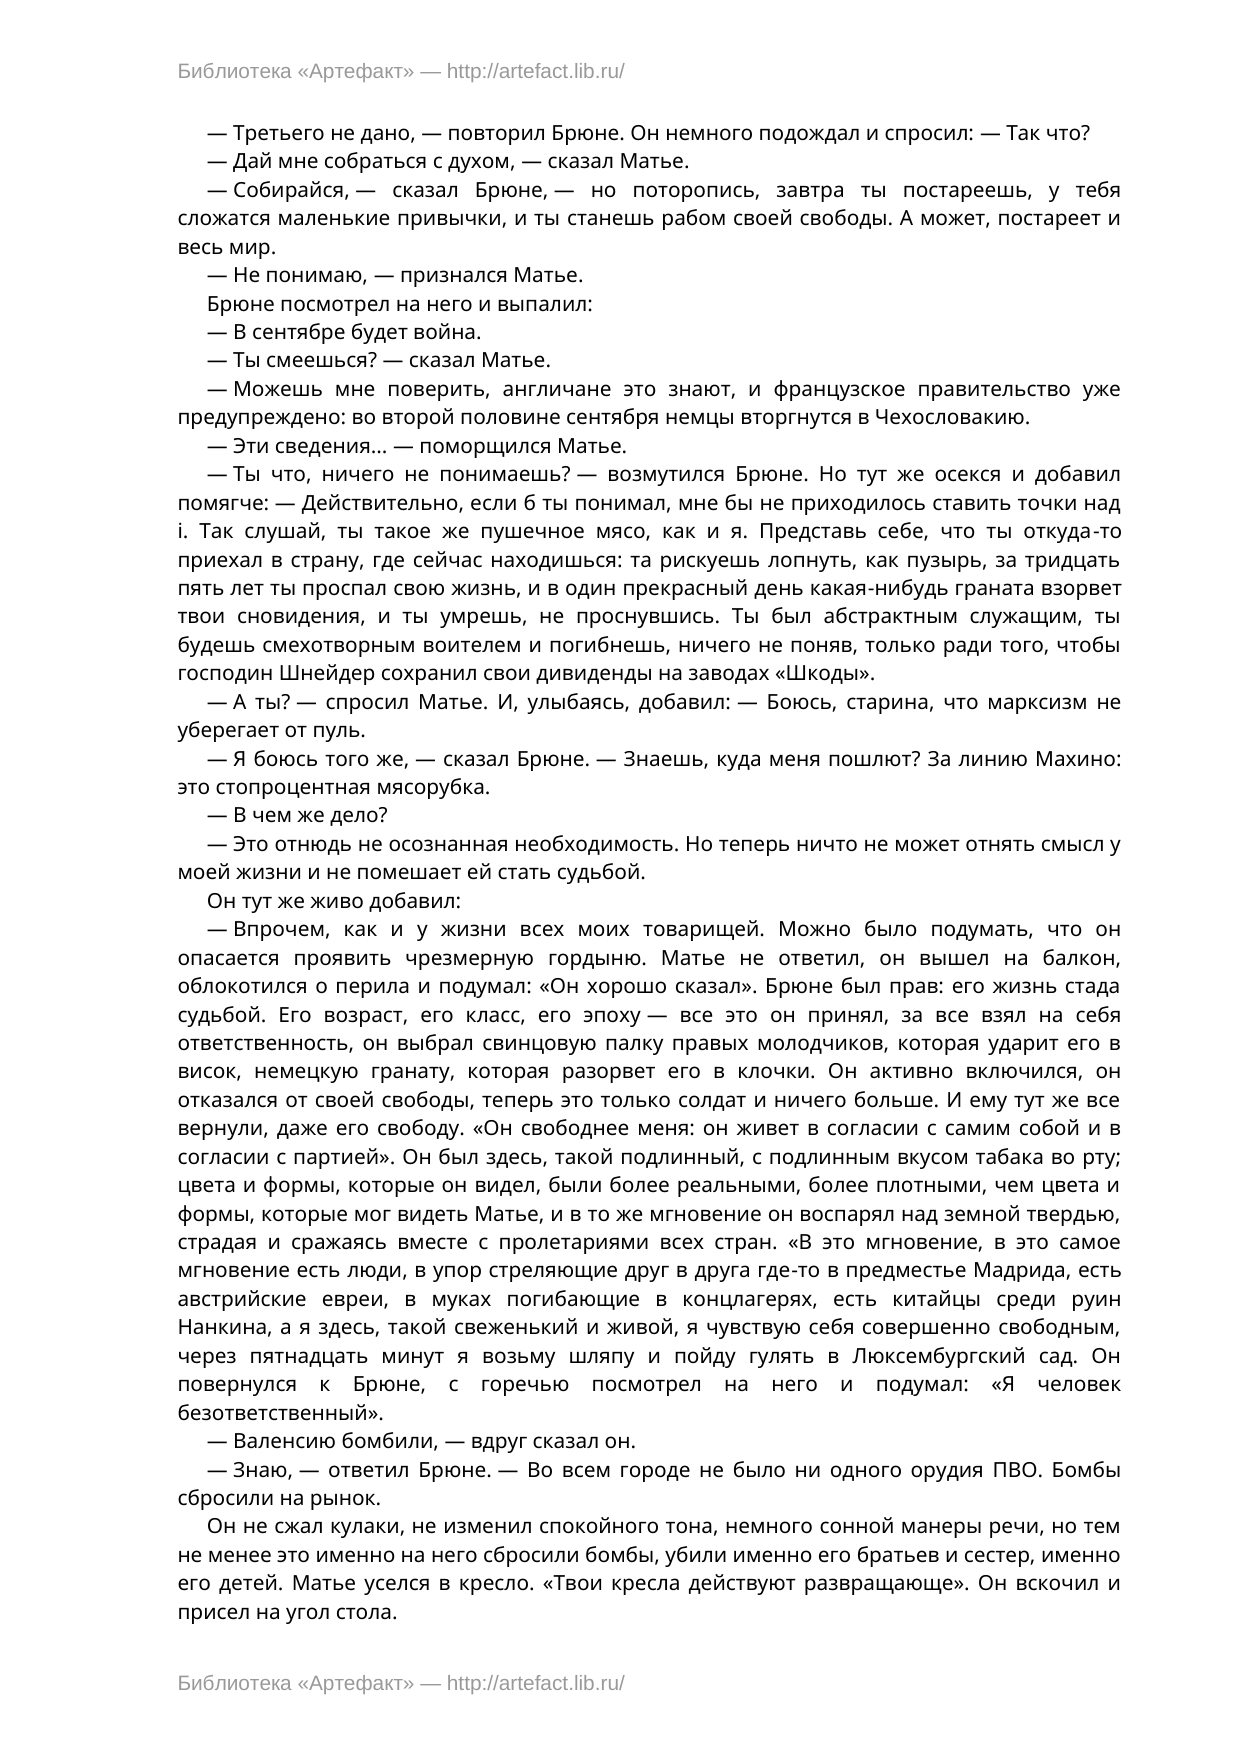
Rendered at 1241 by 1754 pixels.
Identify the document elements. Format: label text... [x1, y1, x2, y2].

text — Третьего не дано, — повторил Брюне. Он немного подождал и спросил: — Так что? [177, 118, 1122, 147]
text — Можешь мне поверить, англичане это знают, и французское правительство уже предупреждено: во второй половине сентября немцы вторгнутся в Чехословакию. [177, 374, 1122, 431]
text — А ты? — спросил Матье. И, улыбаясь, добавил: — Боюсь, старина, что марксизм не уберегает от пуль. [177, 687, 1122, 744]
text — Ты что, ничего не понимаешь? — возмутился Брюне. Но тут же осекся и добавил помягче: — Действительно, если б ты понимал, мне бы не приходилось ставить точки над i. Так слушай, ты такое же пушечное мясо, как и я. Представь себе, что ты откуда-то приехал в страну, где сейчас находишься: та рискуешь лопнуть, как пузырь, за тридцать пять лет ты проспал свою жизнь, и в один прекрасный день какая-нибудь граната взорвет твои сновидения, и ты умрешь, не проснувшись. Ты был абстрактным служащим, ты будешь смехотворным воителем и погибнешь, ничего не поняв, только ради того, чтобы господин Шнейдер сохранил свои дивиденды на заводах «Шкоды». [177, 459, 1122, 687]
text — Эти сведения... — поморщился Матье. [177, 431, 1122, 459]
text Он тут же живо добавил: [177, 886, 1122, 914]
text — Впрочем, как и у жизни всех моих товарищей. Можно было подумать, что он опасается проявить чрезмерную гордыню. Матье не ответил, он вышел на балкон, облокотился о перила и подумал: «Он хорошо сказал». Брюне был прав: его жизнь стада судьбой. Его возраст, его класс, его эпоху — все это он принял, за все взял на себя ответственность, он выбрал свинцовую палку правых молодчиков, которая ударит его в висок, немецкую гранату, которая разорвет его в клочки. Он активно включился, он отказался от своей свободы, теперь это только солдат и ничего больше. И ему тут же все вернули, даже его свободу. «Он свободнее меня: он живет в согласии с самим собой и в согласии с партией». Он был здесь, такой подлинный, с подлинным вкусом табака во рту; цвета и формы, которые он видел, были более реальными, более плотными, чем цвета и формы, которые мог видеть Матье, и в то же мгновение он воспарял над земной твердью, страдая и сражаясь вместе с пролетариями всех стран. «В это мгновение, в это самое мгновение есть люди, в упор стреляющие друг в друга где-то в предместье Мадрида, есть австрийские евреи, в муках погибающие в концлагерях, есть китайцы среди руин Нанкина, а я здесь, такой свеженький и живой, я чувствую себя совершенно свободным, через пятнадцать минут я возьму шляпу и пойду гулять в Люксембургский сад. Он повернулся к Брюне, с горечью посмотрел на него и подумал: «Я человек безответственный». [177, 914, 1122, 1426]
text — В сентябре будет война. [177, 317, 1122, 346]
text — В чем же дело? [177, 801, 1122, 829]
text Брюне посмотрел на него и выпалил: [177, 289, 1122, 317]
text — Это отнюдь не осознанная необходимость. Но теперь ничто не может отнять смысл у моей жизни и не помешает ей стать судьбой. [177, 829, 1122, 886]
text — Валенсию бомбили, — вдруг сказал он. [177, 1426, 1122, 1455]
text Он не сжал кулаки, не изменил спокойного тона, немного сонной манеры речи, но тем не менее это именно на него сбросили бомбы, убили именно его братьев и сестер, именно его детей. Матье уселся в кресло. «Твои кресла действуют развращающе». Он вскочил и присел на угол стола. [177, 1512, 1122, 1625]
text — Знаю, — ответил Брюне. — Во всем городе не было ни одного орудия ПВО. Бомбы сбросили на рынок. [177, 1455, 1122, 1512]
text — Не понимаю, — признался Матье. [177, 260, 1122, 289]
text — Ты смеешься? — сказал Матье. [177, 346, 1122, 374]
text — Дай мне собраться с духом, — сказал Матье. [177, 147, 1122, 175]
text — Собирайся, — сказал Брюне, — но поторопись, завтра ты постареешь, у тебя сложатся маленькие привычки, и ты станешь рабом своей свободы. А может, постареет и весь мир. [177, 175, 1122, 260]
text — Я боюсь того же, — сказал Брюне. — Знаешь, куда меня пошлют? За линию Махино: это стопроцентная мясорубка. [177, 744, 1122, 801]
